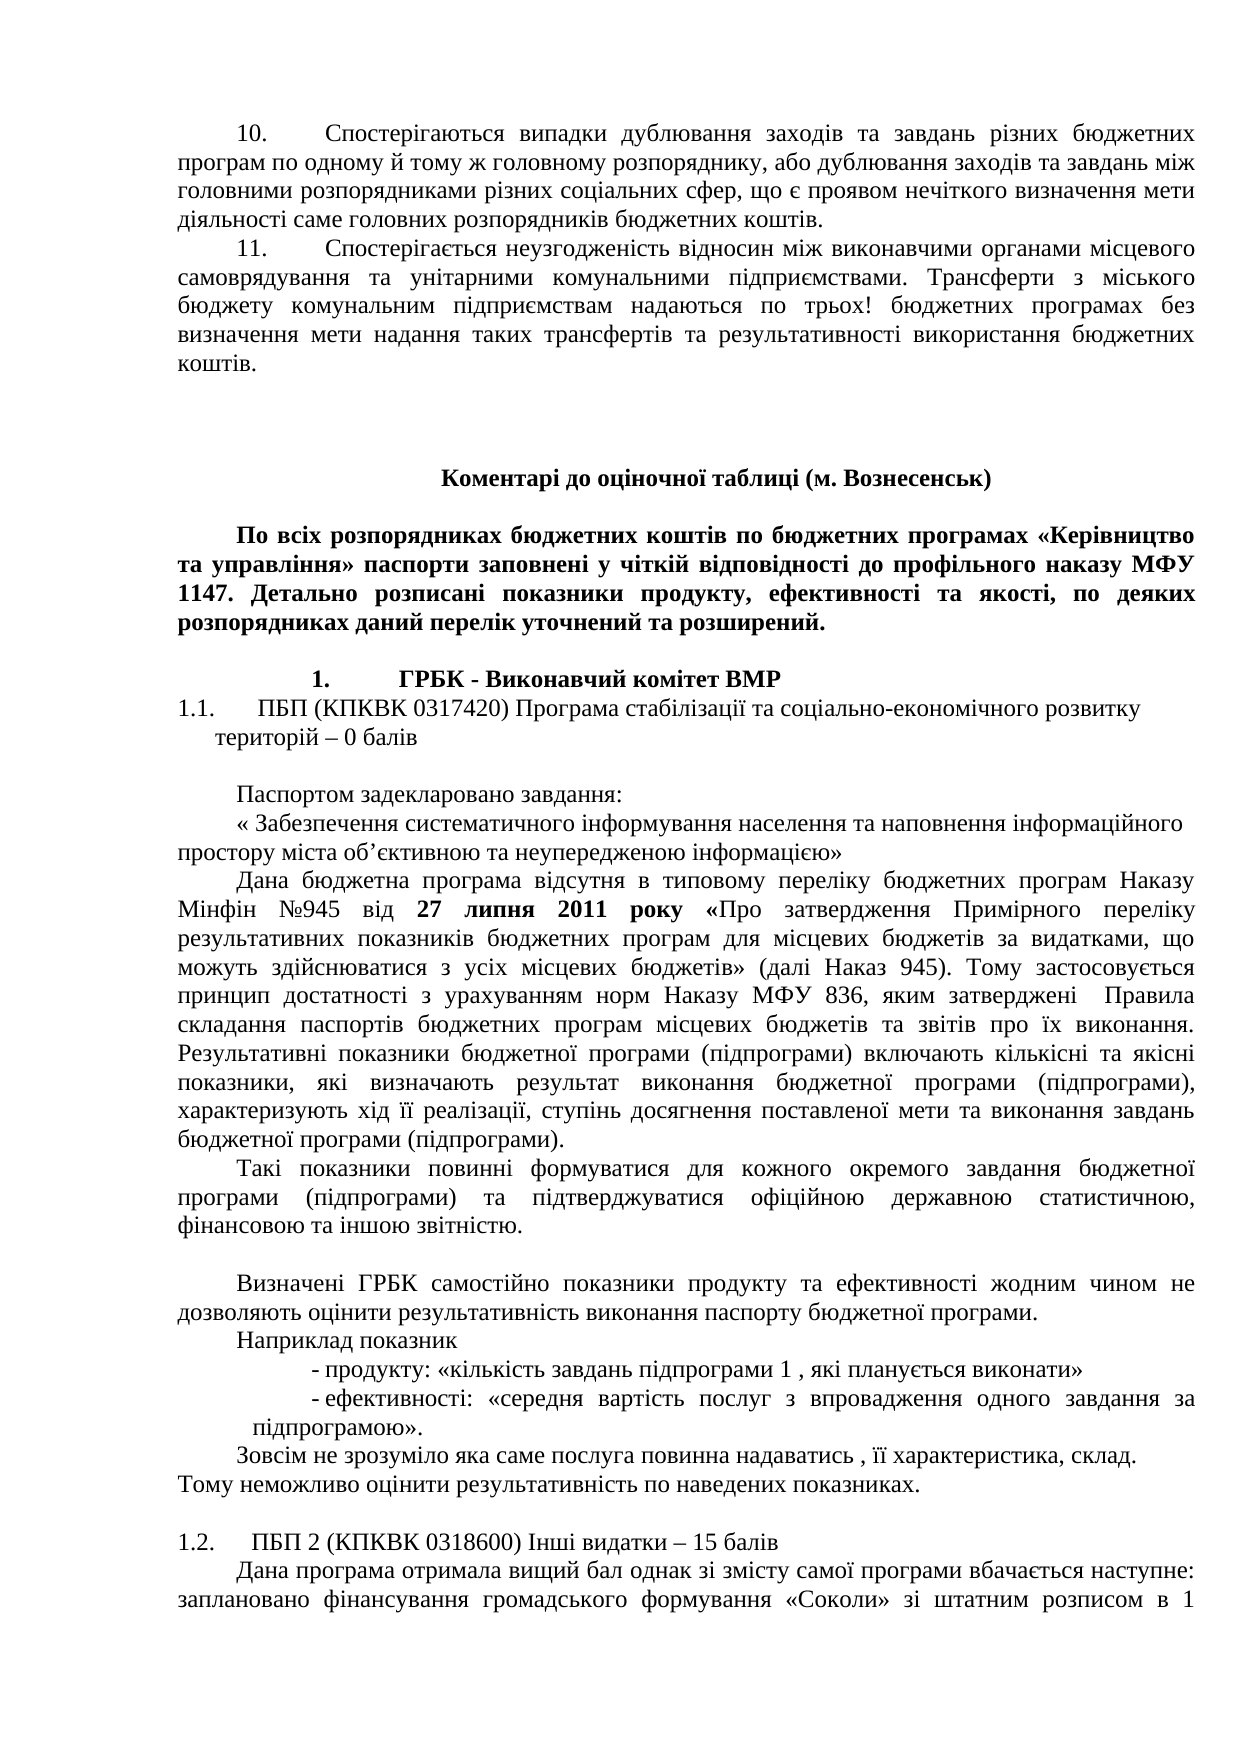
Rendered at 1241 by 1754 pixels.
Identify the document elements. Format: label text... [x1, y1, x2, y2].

text « Забезпечення систематичного інформування населення та наповнення інформаційного простору міста об’єктивною та неупередженою інформацією» [177, 808, 1196, 866]
list продукту: «кількість завдань підпрограми 1 , які планується виконати» [252, 1354, 1196, 1383]
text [177, 1556, 1196, 1613]
text Такі показники повинні формуватися для кожного окремого завдання бюджетної програми (підпрограми) та підтверджуватися офіційною державною статистичною, фінансовою та іншою звітністю. [177, 1153, 1196, 1239]
list ПБП 2 (КПКВК 0318600) Інші видатки – 15 балів [177, 1527, 1196, 1556]
text Визначені ГРБК самостійно показники продукту та ефективності жодним чином не дозволяють оцінити результативність виконання паспорту бюджетної програми. [177, 1268, 1196, 1326]
text Зовсім не зрозуміло яка саме послуга повинна надаватись , її характеристика, склад. Тому неможливо оцінити результативність по наведених показниках. [177, 1441, 1196, 1498]
text Дана бюджетна програма відсутня в типовому переліку бюджетних програм Наказу Мінфін №945 від 27 липня 2011 року «Про затвердження Примірного переліку результативних показників бюджетних програм для місцевих бюджетів за видатками, що можуть здійснюватися з усіх місцевих бюджетів» (далі Наказ 945). Тому застосовується принцип достатності з урахуванням норм Наказу МФУ 836, яким затверджені Правила складання паспортів бюджетних програм місцевих бюджетів та звітів про їх виконання. Результативні показники бюджетної програми (підпрограми) включають кількісні та якісні показники, які визначають результат виконання бюджетної програми (підпрограми), характеризують хід її реалізації, ступінь досягнення поставленої мети та виконання завдань бюджетної програми (підпрограми). [177, 866, 1196, 1153]
text Паспортом задекларовано завдання: [177, 779, 1196, 808]
list Спостерігається неузгодженість відносин між виконавчими органами місцевого самоврядування та унітарними комунальними підприємствами. Трансферти з міського бюджету комунальним підприємствам надаються по трьох! бюджетних програмах без визначення мети надання таких трансфертів та результативності використання бюджетних коштів. [177, 233, 1196, 377]
text Наприклад показник [177, 1326, 1196, 1354]
list ГРБК - Виконавчий комітет ВМР [252, 664, 1196, 693]
text По всіх розпорядниках бюджетних коштів по бюджетних програмах «Керівництво та управління» паспорти заповнені у чіткій відповідності до профільного наказу МФУ 1147. Детально розписані показники продукту, ефективності та якості, по деяких розпорядниках даний перелік уточнений та розширений. [177, 521, 1196, 636]
list ПБП (КПКВК 0317420) Програма стабілізації та соціально-економічного розвитку територій – 0 балів [177, 693, 1196, 751]
list ефективності: «середня вартість послуг з впровадження одного завдання за підпрограмою». [252, 1383, 1196, 1441]
list Спостерігаються випадки дублювання заходів та завдань різних бюджетних програм по одному й тому ж головному розпоряднику, або дублювання заходів та завдань між головними розпорядниками різних соціальних сфер, що є проявом нечіткого визначення мети діяльності саме головних розпорядників бюджетних коштів. [177, 118, 1196, 233]
text Коментарі до оціночної таблиці (м. Вознесенськ) [177, 463, 1196, 492]
